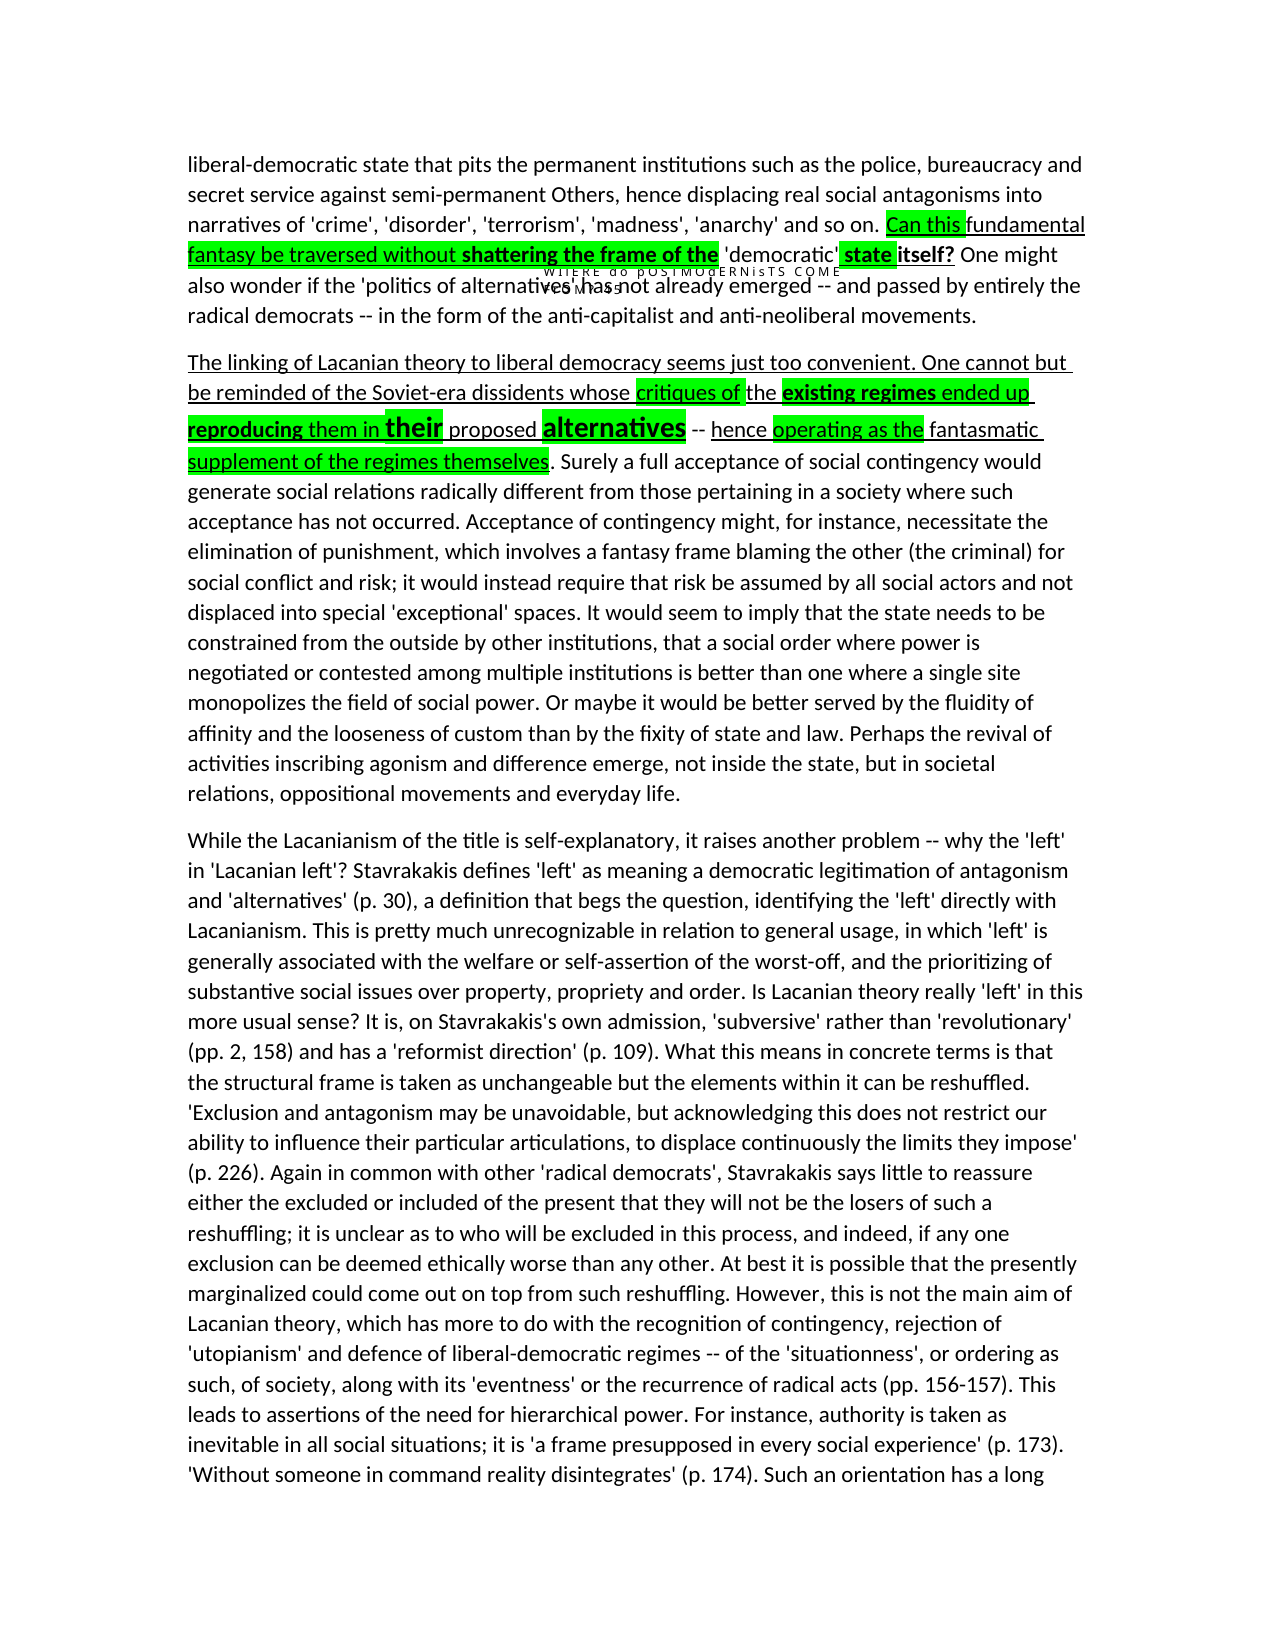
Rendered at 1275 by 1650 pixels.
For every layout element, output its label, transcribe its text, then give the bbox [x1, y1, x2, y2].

text The linking of Lacanian theory to liberal democracy seems just too convenient. One cannot but be reminded of the Soviet-era dissidents whose critiques of the existing regimes ended up reproducing them in their proposed alternatives -- hence operating as the fantasmatic supplement of the regimes themselves. Surely a full acceptance of social contingency would generate social relations radically different from those pertaining in a society where such acceptance has not occurred. Acceptance of contingency might, for instance, necessitate the elimination of punishment, which involves a fantasy frame blaming the other (the criminal) for social conflict and risk; it would instead require that risk be assumed by all social actors and not displaced into special 'exceptional' spaces. It would seem to imply that the state needs to be constrained from the outside by other institutions, that a social order where power is negotiated or contested among multiple institutions is better than one where a single site monopolizes the field of social power. Or maybe it would be better served by the fluidity of affinity and the looseness of custom than by the fixity of state and law. Perhaps the revival of activities inscribing agonism and difference emerge, not inside the state, but in societal relations, oppositional movements and everyday life. [187, 348, 1087, 807]
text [187, 150, 1087, 329]
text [187, 826, 1087, 1488]
